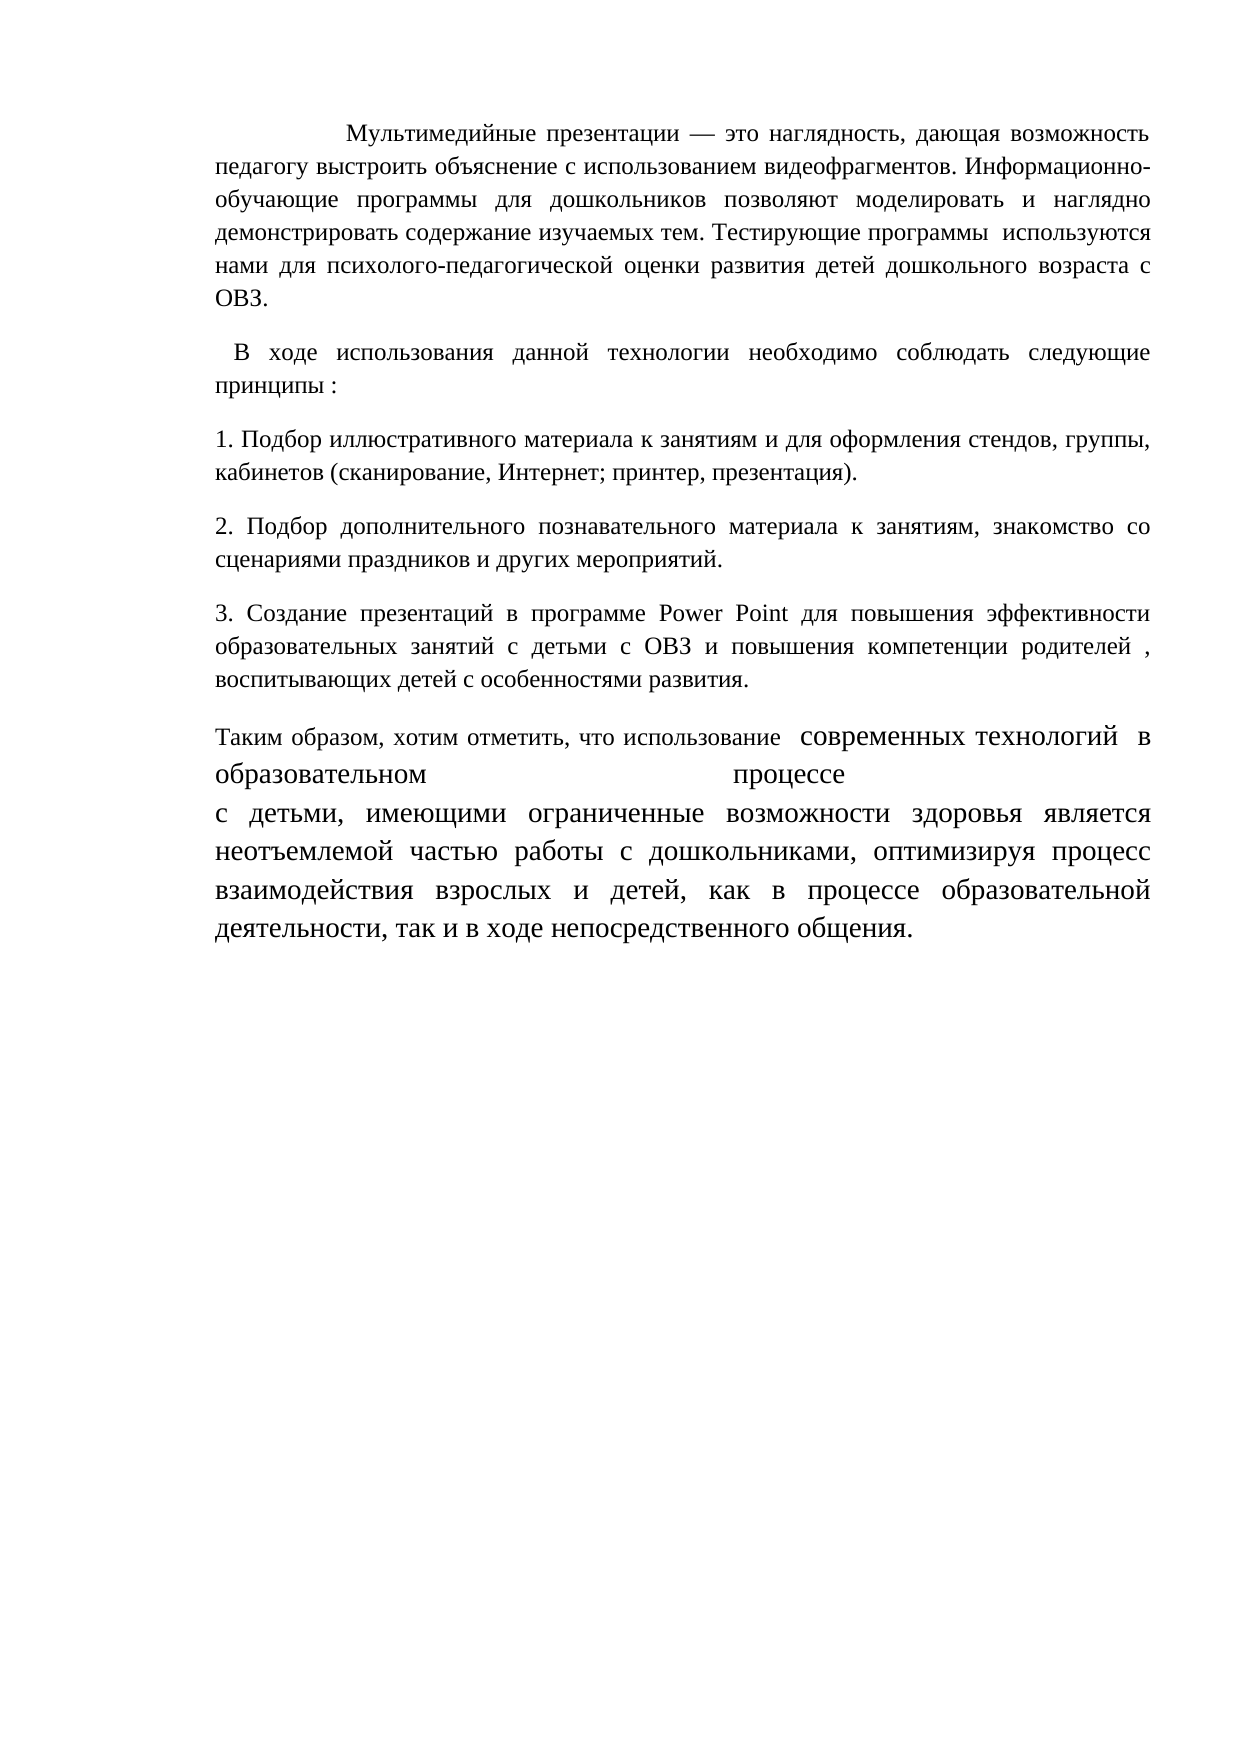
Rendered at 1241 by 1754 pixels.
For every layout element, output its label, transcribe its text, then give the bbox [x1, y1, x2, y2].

text 1. Подбор иллюстративного материала к занятиям и для оформления стендов, группы, кабинетов (сканирование, Интернет; принтер, презентация). [215, 424, 1152, 486]
text 2. Подбор дополнительного познавательного материала к занятиям, знакомство со сценариями праздников и других мероприятий. [215, 511, 1152, 573]
text Мультимедийные презентации — это наглядность, дающая возможность педагогу выстроить объяснение с использованием видеофрагментов. Информационно-обучающие программы для дошкольников позволяют моделировать и наглядно демонстрировать содержание изучаемых тем. Тестирующие программы используются нами для психолого-педагогической оценки развития детей дошкольного возраста с ОВЗ. [215, 118, 1152, 312]
text Таким образом, хотим отметить, что использование современных технологий в образовательном процессе с детьми, имеющими ограниченные возможности здоровья является неотъемлемой частью работы с дошкольниками, оптимизируя процесс взаимодействия взрослых и детей, как в процессе образовательной деятельности, так и в ходе непосредственного общения. [215, 718, 1152, 944]
text В ходе использования данной технологии необходимо соблюдать следующие принципы : [215, 337, 1152, 399]
text 3. Создание презентаций в программе Рower Рoint для повышения эффективности образовательных занятий с детьми с ОВЗ и повышения компетенции родителей , воспитывающих детей с особенностями развития. [215, 598, 1152, 692]
